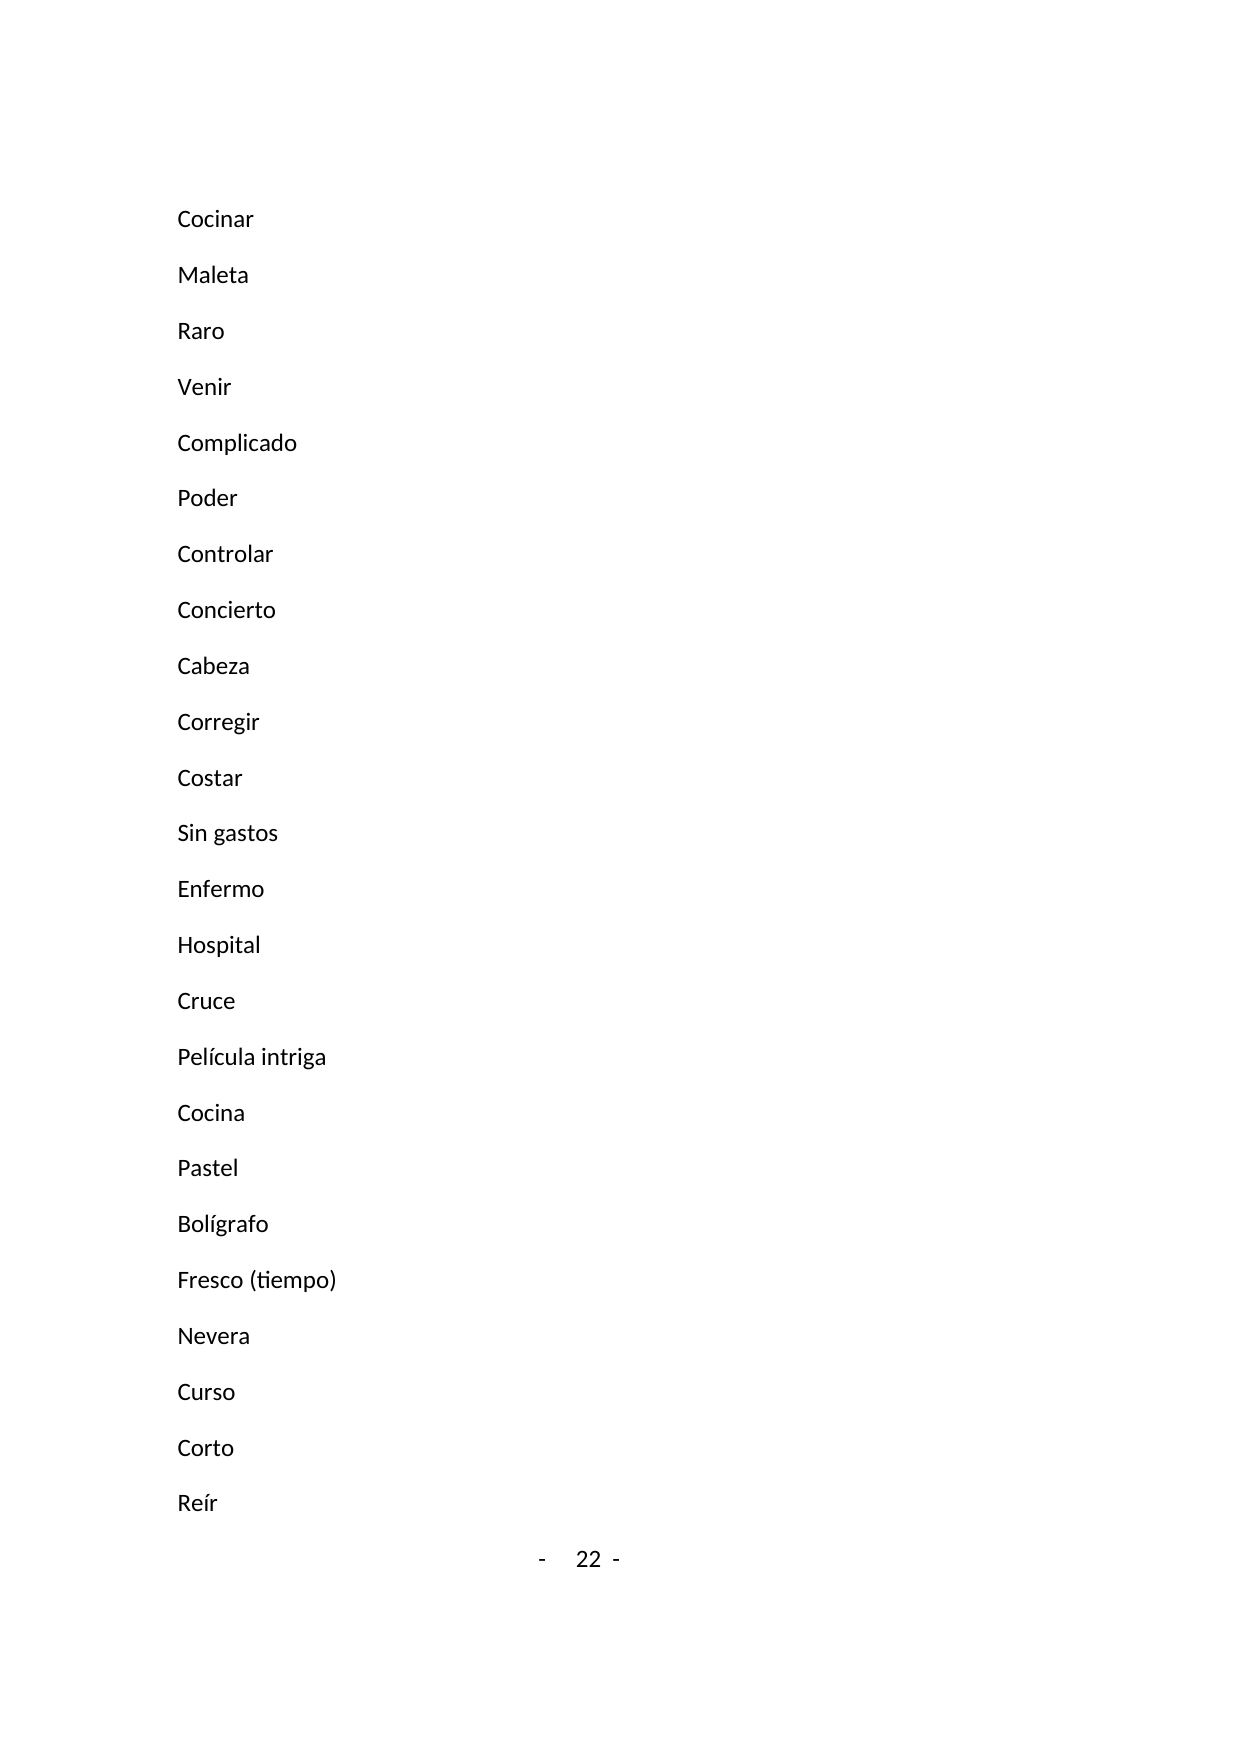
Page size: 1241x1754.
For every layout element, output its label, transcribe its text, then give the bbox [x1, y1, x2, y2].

text Raro [177, 315, 1063, 346]
text Controlar [177, 538, 1063, 569]
text Cabeza [177, 650, 1063, 681]
text Cocinar [177, 203, 1063, 234]
text Reír [177, 1488, 1063, 1518]
text Película intriga [177, 1041, 1063, 1071]
text Nevera [177, 1320, 1063, 1351]
text Fresco (tiempo) [177, 1264, 1063, 1295]
text Cocina [177, 1097, 1063, 1127]
list 22 - [538, 1543, 1063, 1574]
text Poder [177, 483, 1063, 513]
text Pastel [177, 1153, 1063, 1183]
text Cruce [177, 985, 1063, 1016]
text Corregir [177, 706, 1063, 736]
text Corto [177, 1432, 1063, 1462]
text Bolígrafo [177, 1208, 1063, 1239]
text Maleta [177, 259, 1063, 290]
text Curso [177, 1376, 1063, 1406]
text Enfermo [177, 873, 1063, 904]
text Costar [177, 762, 1063, 792]
text Venir [177, 371, 1063, 401]
text Complicado [177, 427, 1063, 457]
text Concierto [177, 594, 1063, 625]
text Hospital [177, 929, 1063, 960]
text Sin gastos [177, 818, 1063, 848]
